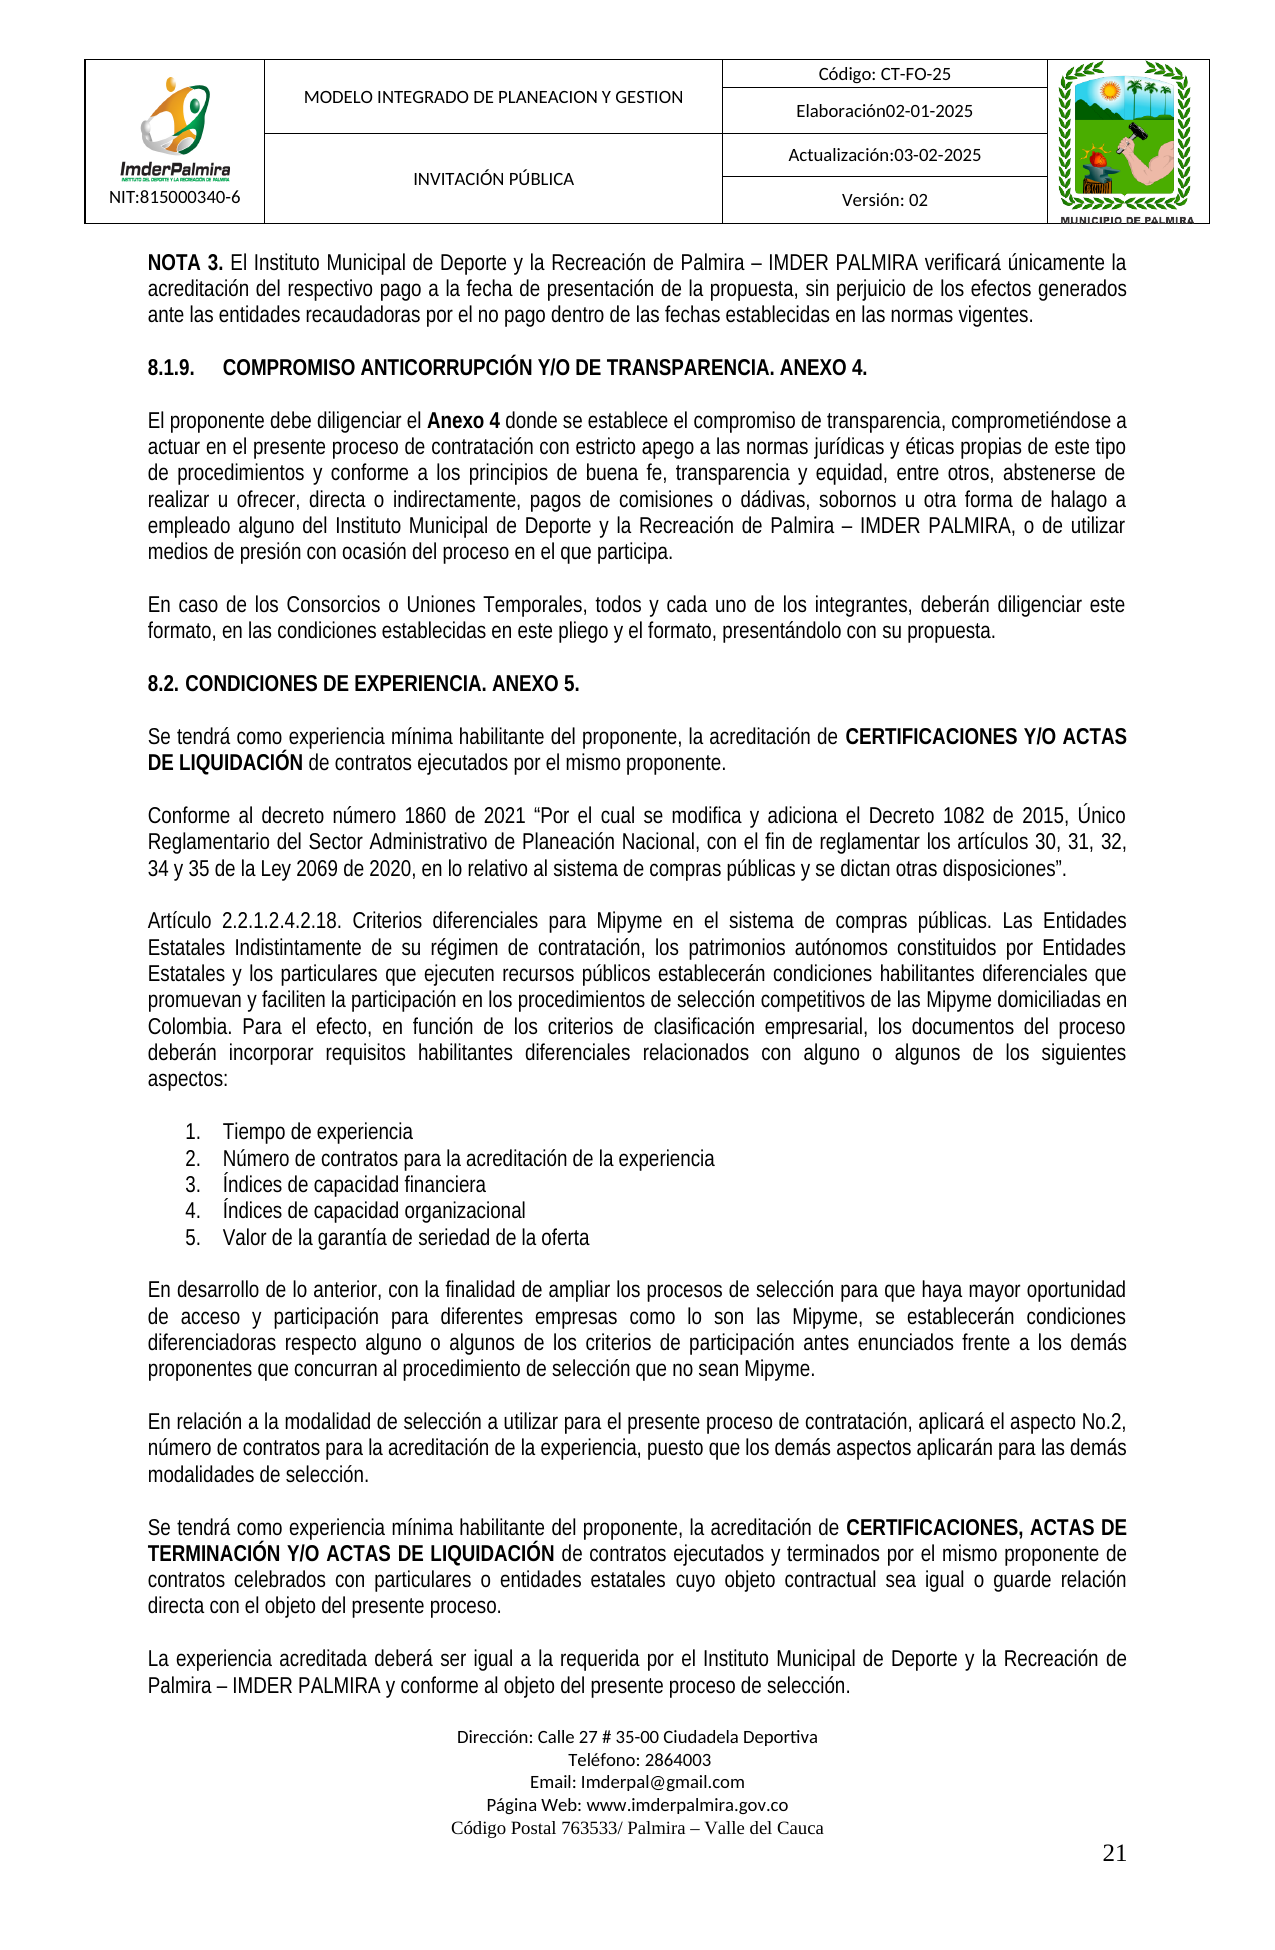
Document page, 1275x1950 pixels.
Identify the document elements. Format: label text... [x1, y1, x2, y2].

picture [119, 75, 231, 185]
text El proponente debe diligenciar el Anexo 4 donde se establece el compromiso de transparencia, comprometiéndose a actuar en el presente proceso de contratación con estricto apego a las normas jurídicas y éticas propias de este tipo de procedimientos y conforme a los principios de buena fe, transparencia y equidad, entre otros, abstenerse de realizar u ofrecer, directa o indirectamente, pagos de comisiones o dádivas, sobornos u otra forma de halago a empleado alguno del Instituto Municipal de Deporte y la Recreación de Palmira – IMDER PALMIRA, o de utilizar medios de presión con ocasión del proceso en el que participa. [148, 407, 1127, 565]
list COMPROMISO ANTICORRUPCIÓN Y/O DE TRANSPARENCIA. ANEXO 4. [148, 354, 1127, 380]
text En relación a la modalidad de selección a utilizar para el presente proceso de contratación, aplicará el aspecto No.2, número de contratos para la acreditación de la experiencia, puesto que los demás aspectos aplicarán para las demás modalidades de selección. [148, 1408, 1127, 1487]
picture [1058, 60, 1195, 224]
text NOTA 3. El Instituto Municipal de Deporte y la Recreación de Palmira – IMDER PALMIRA verificará únicamente la acreditación del respectivo pago a la fecha de presentación de la propuesta, sin perjuicio de los efectos generados ante las entidades recaudadoras por el no pago dentro de las fechas establecidas en las normas vigentes. [148, 248, 1127, 327]
text Se tendrá como experiencia mínima habilitante del proponente, la acreditación de CERTIFICACIONES Y/O ACTAS DE LIQUIDACIÓN de contratos ejecutados por el mismo proponente. [148, 723, 1127, 776]
text Artículo 2.2.1.2.4.2.18. Criterios diferenciales para Mipyme en el sistema de compras públicas. Las Entidades Estatales Indistintamente de su régimen de contratación, los patrimonios autónomos constituidos por Entidades Estatales y los particulares que ejecuten recursos públicos establecerán condiciones habilitantes diferenciales que promuevan y faciliten la participación en los procedimientos de selección competitivos de las Mipyme domiciliadas en Colombia. Para el efecto, en función de los criterios de clasificación empresarial, los documentos del proceso deberán incorporar requisitos habilitantes diferenciales relacionados con alguno o algunos de los siguientes aspectos: [148, 907, 1127, 1092]
list Valor de la garantía de seriedad de la oferta [185, 1223, 1127, 1250]
text Se tendrá como experiencia mínima habilitante del proponente, la acreditación de CERTIFICACIONES, ACTAS DE TERMINACIÓN Y/O ACTAS DE LIQUIDACIÓN de contratos ejecutados y terminados por el mismo proponente de contratos celebrados con particulares o entidades estatales cuyo objeto contractual sea igual o guarde relación directa con el objeto del presente proceso. [148, 1513, 1127, 1619]
list CONDICIONES DE EXPERIENCIA. ANEXO 5. [148, 670, 1127, 696]
text Conforme al decreto número 1860 de 2021 “Por el cual se modifica y adiciona el Decreto 1082 de 2015, Único Reglamentario del Sector Administrativo de Planeación Nacional, con el ﬁn de reglamentar los artículos 30, 31, 32, 34 y 35 de la Ley 2069 de 2020, en lo relativo al sistema de compras públicas y se dictan otras disposiciones”. [148, 802, 1127, 881]
text La experiencia acreditada deberá ser igual a la requerida por el Instituto Municipal de Deporte y la Recreación de Palmira – IMDER PALMIRA y conforme al objeto del presente proceso de selección. [148, 1645, 1127, 1698]
text En caso de los Consorcios o Uniones Temporales, todos y cada uno de los integrantes, deberán diligenciar este formato, en las condiciones establecidas en este pliego y el formato, presentándolo con su propuesta. [148, 591, 1127, 644]
list Número de contratos para la acreditación de la experiencia [185, 1144, 1127, 1171]
list Índices de capacidad financiera [185, 1171, 1127, 1197]
text En desarrollo de lo anterior, con la finalidad de ampliar los procesos de selección para que haya mayor oportunidad de acceso y participación para diferentes empresas como lo son las Mipyme, se establecerán condiciones diferenciadoras respecto alguno o algunos de los criterios de participación antes enunciados frente a los demás proponentes que concurran al procedimiento de selección que no sean Mipyme. [148, 1276, 1127, 1382]
list Tiempo de experiencia [185, 1118, 1127, 1144]
list Índices de capacidad organizacional [185, 1197, 1127, 1223]
